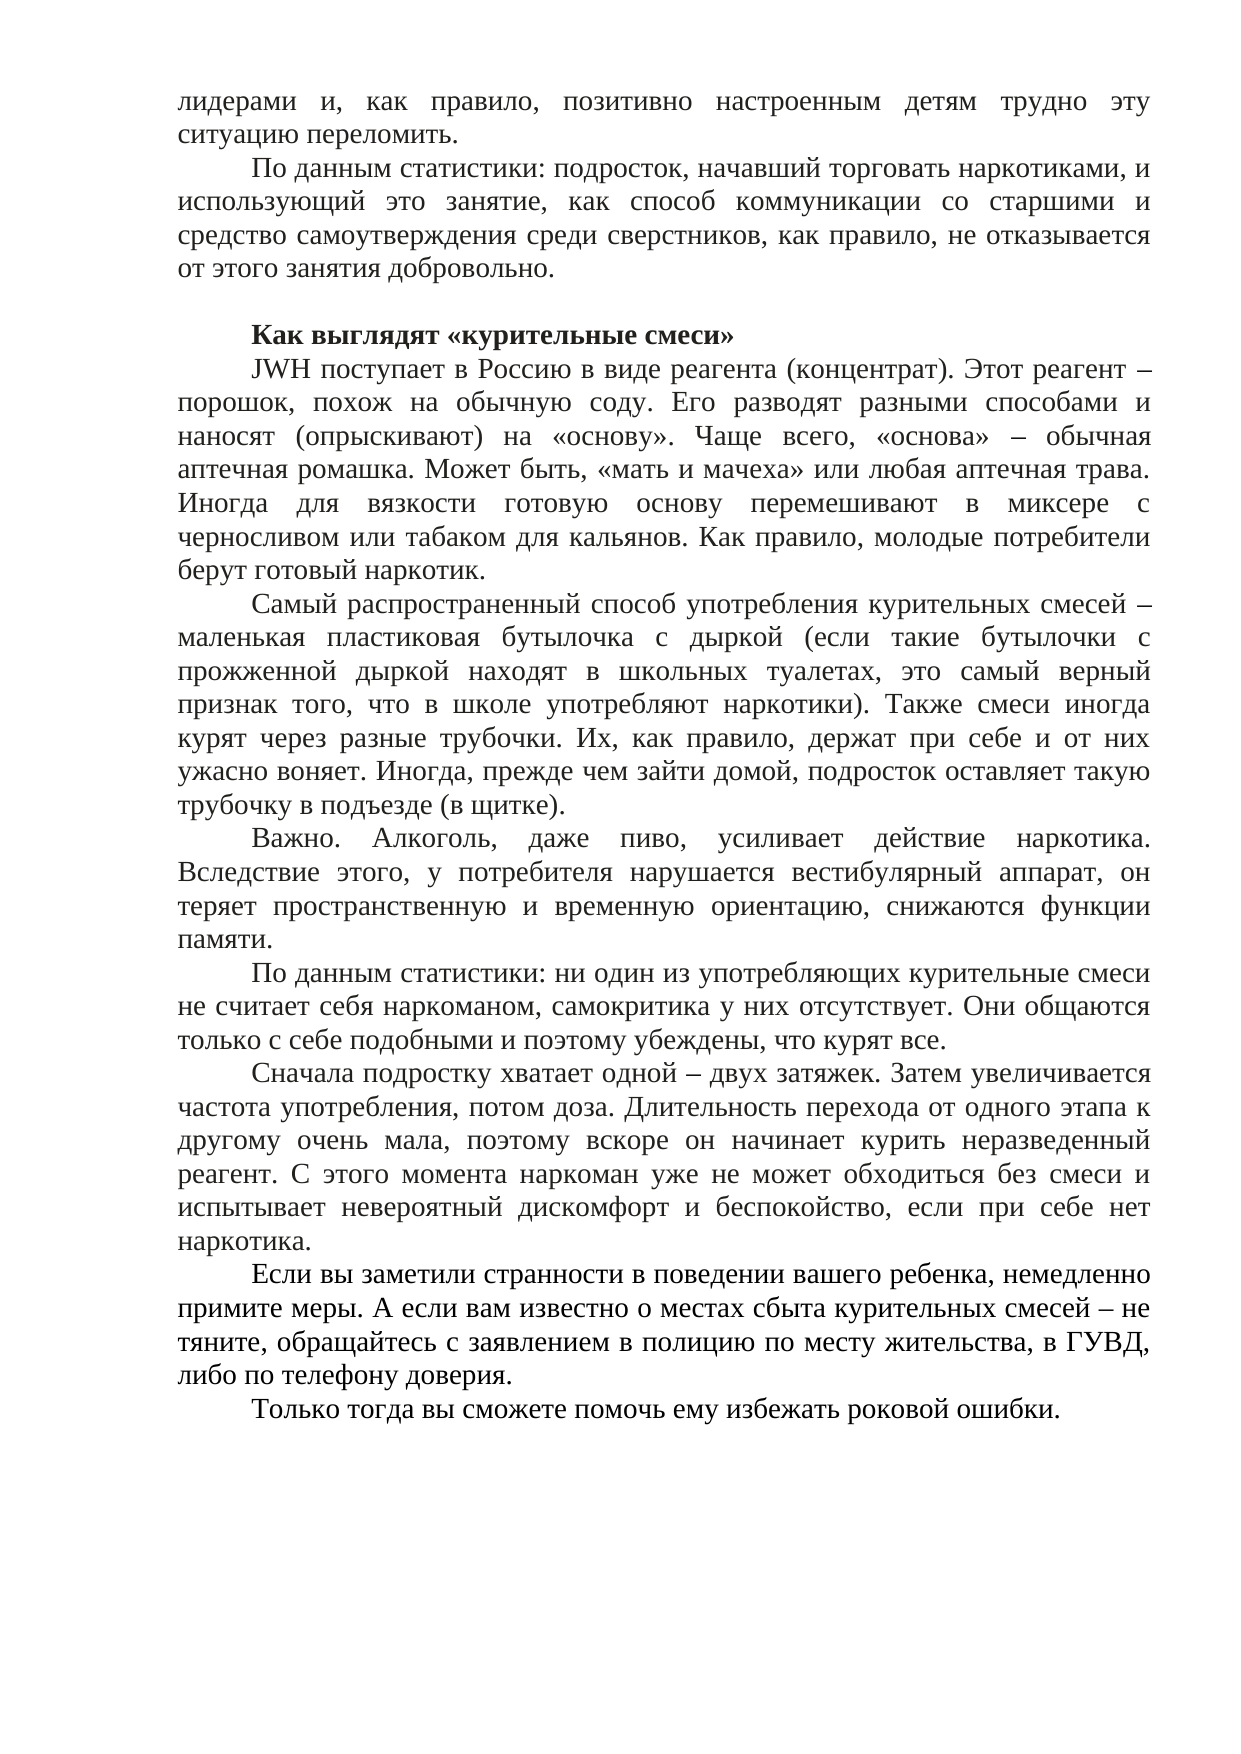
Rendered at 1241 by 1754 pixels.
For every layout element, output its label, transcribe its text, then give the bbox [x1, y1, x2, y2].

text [177, 83, 1152, 150]
text Если вы заметили странности в поведении вашего ребенка, немедленно примите меры. А если вам известно о местах сбыта курительных смесей – не тяните, обращайтесь с заявлением в полицию по месту жительства, в ГУВД, либо по телефону доверия. [177, 1257, 1152, 1391]
text По данным статистики: подросток, начавший торговать наркотиками, и использующий это занятие, как способ коммуникации со старшими и средство самоутверждения среди сверстников, как правило, не отказывается от этого занятия добровольно. [177, 150, 1152, 284]
text Только тогда вы сможете помочь ему избежать роковой ошибки. [177, 1391, 1152, 1424]
text Сначала подростку хватает одной – двух затяжек. Затем увеличивается частота употребления, потом доза. Длительность перехода от одного этапа к другому очень мала, поэтому вскоре он начинает курить неразведенный реагент. С этого момента наркоман уже не может обходиться без смеси и испытывает невероятный дискомфорт и беспокойство, если при себе нет наркотика. [177, 1055, 1152, 1257]
text JWH поступает в Россию в виде реагента (концентрат). Этот реагент – порошок, похож на обычную соду. Его разводят разными способами и наносят (опрыскивают) на «основу». Чаще всего, «основа» – обычная аптечная ромашка. Может быть, «мать и мачеха» или любая аптечная трава. Иногда для вязкости готовую основу перемешивают в миксере с черносливом или табаком для кальянов. Как правило, молодые потребители берут готовый наркотик. [177, 351, 1152, 586]
text Самый распространенный способ употребления курительных смесей – маленькая пластиковая бутылочка с дыркой (если такие бутылочки с прожженной дыркой находят в школьных туалетах, это самый верный признак того, что в школе употребляют наркотики). Также смеси иногда курят через разные трубочки. Их, как правило, держат при себе и от них ужасно воняет. Иногда, прежде чем зайти домой, подросток оставляет такую трубочку в подъезде (в щитке). [177, 586, 1152, 821]
text Важно. Алкоголь, даже пиво, усиливает действие наркотика. Вследствие этого, у потребителя нарушается вестибулярный аппарат, он теряет пространственную и временную ориентацию, снижаются функции памяти. [177, 821, 1152, 955]
text Как выглядят «курительные смеси» [177, 317, 1152, 351]
text По данным статистики: ни один из употребляющих курительные смеси не считает себя наркоманом, самокритика у них отсутствует. Они общаются только с себе подобными и поэтому убеждены, что курят все. [177, 955, 1152, 1055]
